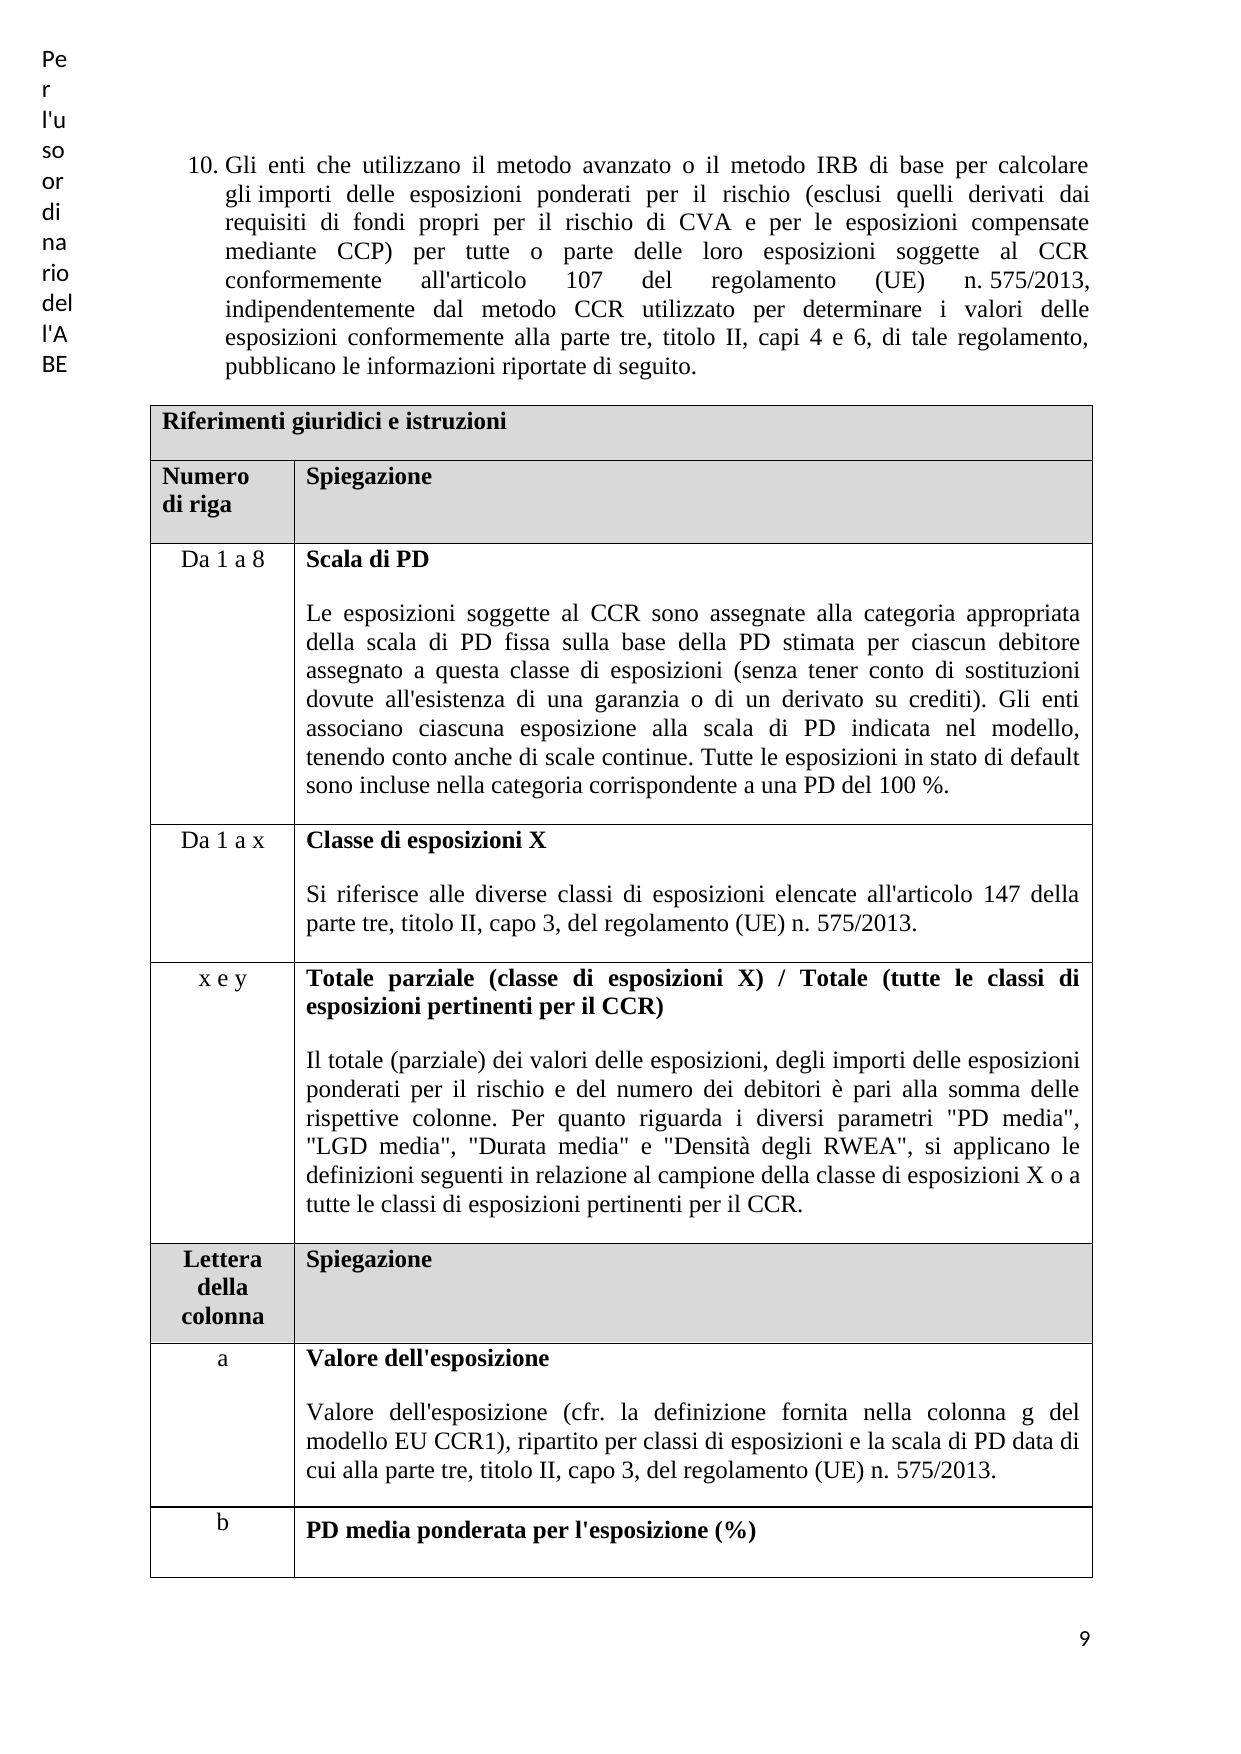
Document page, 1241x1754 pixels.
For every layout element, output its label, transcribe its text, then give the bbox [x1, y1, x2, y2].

table_cell Spiegazione [295, 461, 1092, 543]
table_cell Valore dell'esposizione Valore dell'esposizione (cfr. la definizione fornita nella colonna g del modello EU CCR1), ripartito per classi di esposizioni e la scala di PD data di cui alla parte tre, titolo II, capo 3, del regolamento (UE) n. 575/2013. [295, 1344, 1092, 1506]
table_cell Numero di riga [151, 461, 294, 543]
table_cell Totale parziale (classe di esposizioni X) / Totale (tutte le classi di esposizioni pertinenti per il CCR) Il totale (parziale) dei valori delle esposizioni, degli importi delle esposizioni ponderati per il rischio e del numero dei debitori è pari alla somma delle rispettive colonne. Per quanto riguarda i diversi parametri "PD media", "LGD media", "Durata media" e "Densità degli RWEA", si applicano le definizioni seguenti in relazione al campione della classe di esposizioni X o a tutte le classi di esposizioni pertinenti per il CCR. [295, 963, 1092, 1243]
table_cell b [151, 1508, 294, 1577]
table_cell x e y [151, 963, 294, 1243]
table_cell Da 1 a x [151, 825, 294, 962]
table_header Riferimenti giuridici e istruzioni [151, 406, 1092, 460]
table_cell Spiegazione [295, 1244, 1092, 1342]
table_cell Lettera della colonna [151, 1244, 294, 1342]
title Gli enti che utilizzano il metodo avanzato o il metodo IRB di base per calcolare gli importi delle esposizioni ponderati per il rischio (esclusi quelli derivati dai requisiti di fondi propri per il rischio di CVA e per le esposizioni compensate mediante CCP) per tutte o parte delle loro esposizioni soggette al CCR conformemente all'articolo 107 del regolamento (UE) n. 575/2013, indipendentemente dal metodo CCR utilizzato per determinare i valori delle esposizioni conformemente alla parte tre, titolo II, capi 4 e 6, di tale regolamento, pubblicano le informazioni riportate di seguito. [187, 150, 1090, 380]
table_cell Scala di PD Le esposizioni soggette al CCR sono assegnate alla categoria appropriata della scala di PD fissa sulla base della PD stimata per ciascun debitore assegnato a questa classe di esposizioni (senza tener conto di sostituzioni dovute all'esistenza di una garanzia o di un derivato su crediti). Gli enti associano ciascuna esposizione alla scala di PD indicata nel modello, tenendo conto anche di scale continue. Tutte le esposizioni in stato di default sono incluse nella categoria corrispondente a una PD del 100 %. [295, 544, 1092, 824]
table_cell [295, 1508, 1092, 1577]
table_cell a [151, 1344, 294, 1506]
table_cell Classe di esposizioni X Si riferisce alle diverse classi di esposizioni elencate all'articolo 147 della parte tre, titolo II, capo 3, del regolamento (UE) n. 575/2013. [295, 825, 1092, 962]
table_cell Da 1 a 8 [151, 544, 294, 824]
